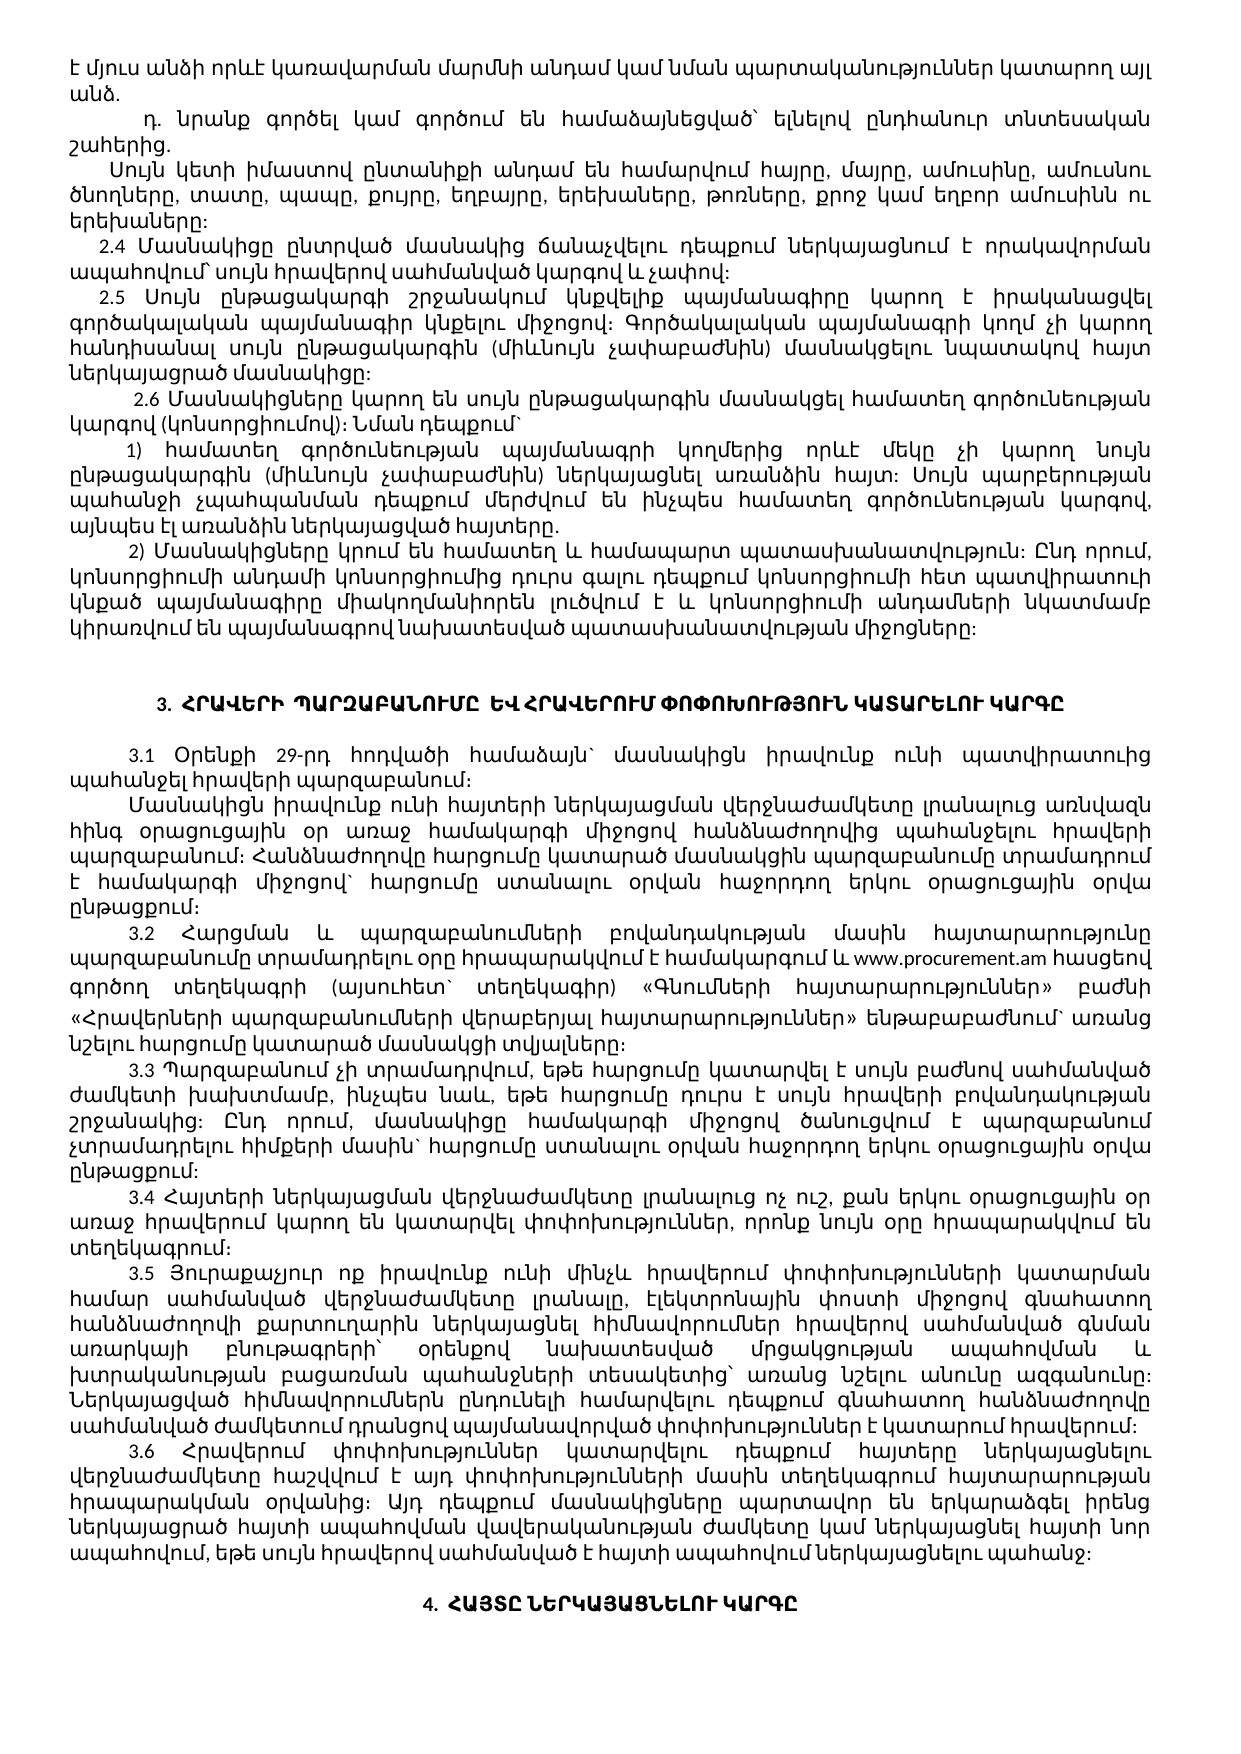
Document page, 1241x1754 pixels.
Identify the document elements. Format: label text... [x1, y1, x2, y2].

text 2.4 Մասնակիցը ընտրված մասնակից ճանաչվելու դեպքում ներկայացնում է որակավորման ապահովում՝ սույն հրավերով սահմանված կարգով և չափով: [69, 233, 1152, 284]
text 3.6 Հրավերում փոփոխություններ կատարվելու դեպքում հայտերը ներկայացնելու վերջնաժամկետը հաշվվում է այդ փոփոխությունների մասին տեղեկագրում հայտարարության հրապարակման օրվանից։ Այդ դեպքում մասնակիցները պարտավոր են երկարաձգել իրենց ներկայացրած հայտի ապահովման վավերականության ժամկետը կամ ներկայացնել հայտի նոր ապահովում, եթե սույն հրավերով սահմանված է հայտի ապահովում ներկայացնելու պահանջ: [69, 1438, 1152, 1565]
text 3. ՀՐԱՎԵՐԻ ՊԱՐԶԱԲԱՆՈՒՄԸ ԵՎ ՀՐԱՎԵՐՈՒՄ ՓՈՓՈԽՈՒԹՅՈՒՆ ԿԱՏԱՐԵԼՈՒ ԿԱՐԳԸ [69, 691, 1152, 716]
text Մասնակիցն իրավունք ունի հայտերի ներկայացման վերջնաժամկետը լրանալուց առնվազն հինգ օրացուցային օր առաջ համակարգի միջոցով հանձնաժողովից պահանջելու հրավերի պարզաբանում։ Հանձնաժողովը հարցումը կատարած մասնակցին պարզաբանումը տրամադրում է համակարգի միջոցով` հարցումը ստանալու օրվան հաջորդող երկու օրացուցային օրվա ընթացքում։ [69, 793, 1152, 920]
text 3.1 Օրենքի 29-րդ հոդվածի համաձայն` մասնակիցն իրավունք ունի պատվիրատուից պահանջել հրավերի պարզաբանում։ [69, 742, 1152, 793]
text դ. նրանք գործել կամ գործում են համաձայնեցված՝ ելնելով ընդհանուր տնտեսական շահերից. [69, 106, 1152, 157]
text 2) Մասնակիցները կրում են համատեղ և համապարտ պատասխանատվություն: Ընդ որում, կոնսորցիումի անդամի կոնսորցիումից դուրս գալու դեպքում կոնսորցիումի հետ պատվիրատուի կնքած պայմանագիրը միակողմանիորեն լուծվում է և կոնսորցիումի անդամների նկատմամբ կիրառվում են պայմանագրով նախատեսված պատասխանատվության միջոցները: [69, 538, 1152, 640]
text Սույն կետի իմաստով ընտանիքի անդամ են համարվում հայրը, մայրը, ամուսինը, ամուսնու ծնողները, տատը, պապը, քույրը, եղբայրը, երեխաները, թոռները, քրոջ կամ եղբոր ամուսինն ու երեխաները: [69, 157, 1152, 233]
text 3.3 Պարզաբանում չի տրամադրվում, եթե հարցումը կատարվել է սույն բաժնով սահմանված ժամկետի խախտմամբ, ինչպես նաև, եթե հարցումը դուրս է սույն հրավերի բովանդակության շրջանակից: Ընդ որում, մասնակիցը համակարգի միջոցով ծանուցվում է պարզաբանում չտրամադրելու հիմքերի մասին` հարցումը ստանալու օրվան հաջորդող երկու օրացուցային օրվա ընթացքում: [69, 1057, 1152, 1184]
text 2.5 Սույն ընթացակարգի շրջանակում կնքվելիք պայմանագիրը կարող է իրականացվել գործակալական պայմանագիր կնքելու միջոցով։ Գործակալական պայմանագրի կողմ չի կարող հանդիսանալ սույն ընթացակարգին (միևնույն չափաբաժնին) մասնակցելու նպատակով հայտ ներկայացրած մասնակիցը: [69, 284, 1152, 386]
text 3.5 Յուրաքաչյուր ոք իրավունք ունի մինչև հրավերում փոփոխությունների կատարման համար սահմանված վերջնաժամկետը լրանալը, էլեկտրոնային փոստի միջոցով գնահատող հանձնաժողովի քարտուղարին ներկայացնել հիմնավորումներ հրավերով սահմանված գնման առարկայի բնութագրերի՝ օրենքով նախատեսված մրցակցության ապահովման և խտրականության բացառման պահանջների տեսակետից՝ առանց նշելու անունը ազգանունը: Ներկայացված հիմնավորումներն ընդունելի համարվելու դեպքում գնահատող հանձնաժողովը սահմանված ժամկետում դրանցով պայմանավորված փոփոխություններ է կատարում հրավերում: [69, 1260, 1152, 1438]
text 2.6 Մասնակիցները կարող են սույն ընթացակարգին մասնակցել համատեղ գործունեության կարգով (կոնսորցիումով)։ Նման դեպքում` [69, 386, 1152, 437]
text 3.4 Հայտերի ներկայացման վերջնաժամկետը լրանալուց ոչ ուշ, քան երկու օրացուցային օր առաջ հրավերում կարող են կատարվել փոփոխություններ, որոնք նույն օրը հրապարակվում են տեղեկագրում։ [69, 1184, 1152, 1260]
text 1) համատեղ գործունեության պայմանագրի կողմերից որևէ մեկը չի կարող նույն ընթացակարգին (միևնույն չափաբաժնին) ներկայացնել առանձին հայտ: Սույն պարբերության պահանջի չպահպանման դեպքում մերժվում են ինչպես համատեղ գործունեության կարգով, այնպես էլ առանձին ներկայացված հայտերը. [69, 437, 1152, 538]
text 4. ՀԱՅՏԸ ՆԵՐԿԱՅԱՑՆԵԼՈՒ ԿԱՐԳԸ [69, 1591, 1152, 1616]
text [69, 56, 1152, 106]
text 3.2 Հարցման և պարզաբանումների բովանդակության մասին հայտարարությունը պարզաբանումը տրամադրելու օրը հրապարակվում է համակարգում և www.procurement.am հասցեով գործող տեղեկագրի (այսուհետ` տեղեկագիր) «Գնումների հայտարարություններ» բաժնի «Հրավերների պարզաբանումների վերաբերյալ հայտարարություններ» ենթաբաբաժնում` առանց նշելու հարցումը կատարած մասնակցի տվյալները։ [69, 920, 1152, 1057]
